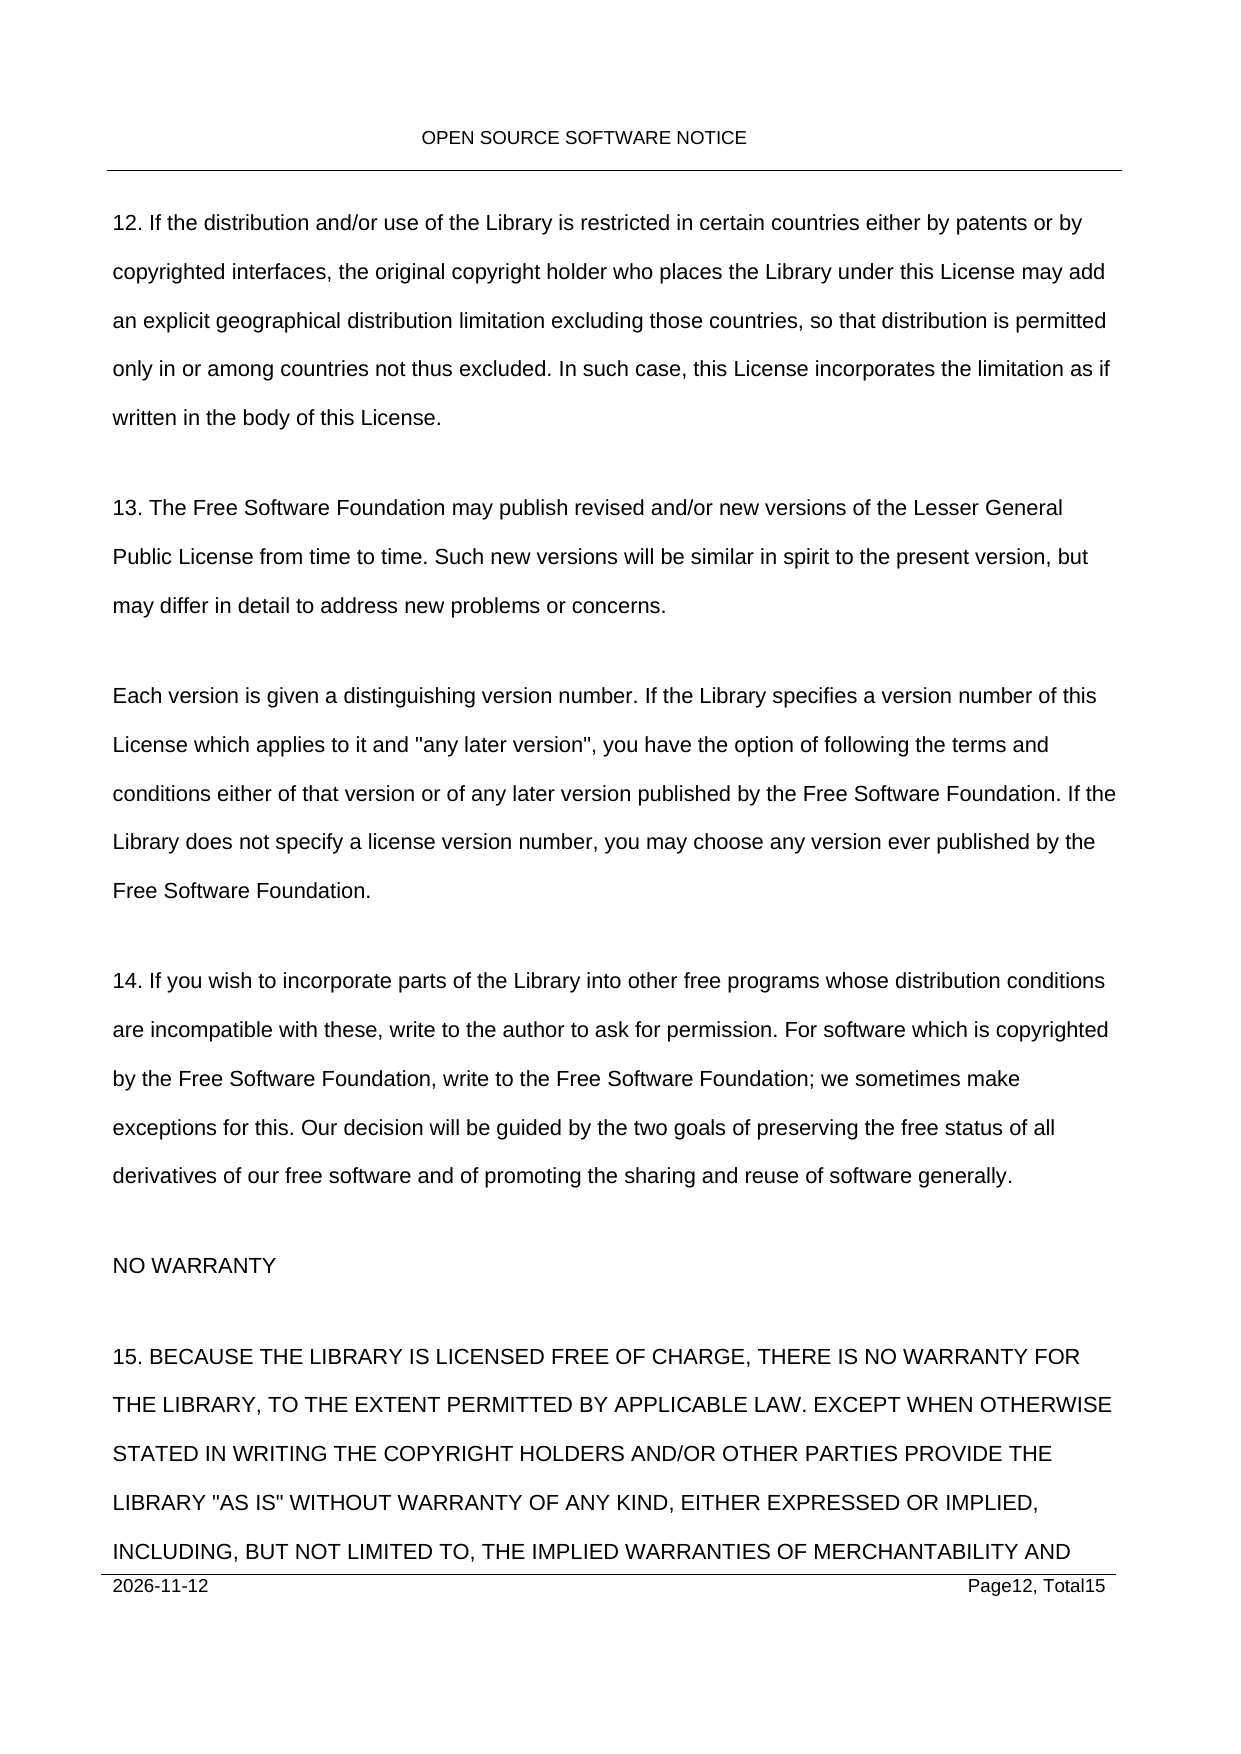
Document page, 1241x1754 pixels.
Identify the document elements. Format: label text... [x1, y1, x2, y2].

text Each version is given a distinguishing version number. If the Library specifies a version number of this License which applies to it and "any later version", you have the option of following the terms and conditions either of that version or of any later version published by the Free Software Foundation. If the Library does not specify a license version number, you may choose any version ever published by the Free Software Foundation. [112, 679, 1128, 907]
text 13. The Free Software Foundation may publish revised and/or new versions of the Lesser General Public License from time to time. Such new versions will be similar in spirit to the present version, but may differ in detail to address new problems or concerns. [112, 492, 1128, 622]
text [112, 1340, 1128, 1567]
text NO WARRANTY [112, 1250, 1128, 1282]
text 14. If you wish to incorporate parts of the Library into other free programs whose distribution conditions are incompatible with these, write to the author to ask for permission. For software which is copyrighted by the Free Software Foundation, write to the Free Software Foundation; we sometimes make exceptions for this. Our decision will be guided by the two goals of preserving the free status of all derivatives of our free software and of promoting the sharing and reuse of software generally. [112, 964, 1128, 1192]
text 12. If the distribution and/or use of the Library is restricted in certain countries either by patents or by copyrighted interfaces, the original copyright holder who places the Library under this License may add an explicit geographical distribution limitation excluding those countries, so that distribution is permitted only in or among countries not thus excluded. In such case, this License incorporates the limitation as if written in the body of this License. [112, 206, 1128, 434]
